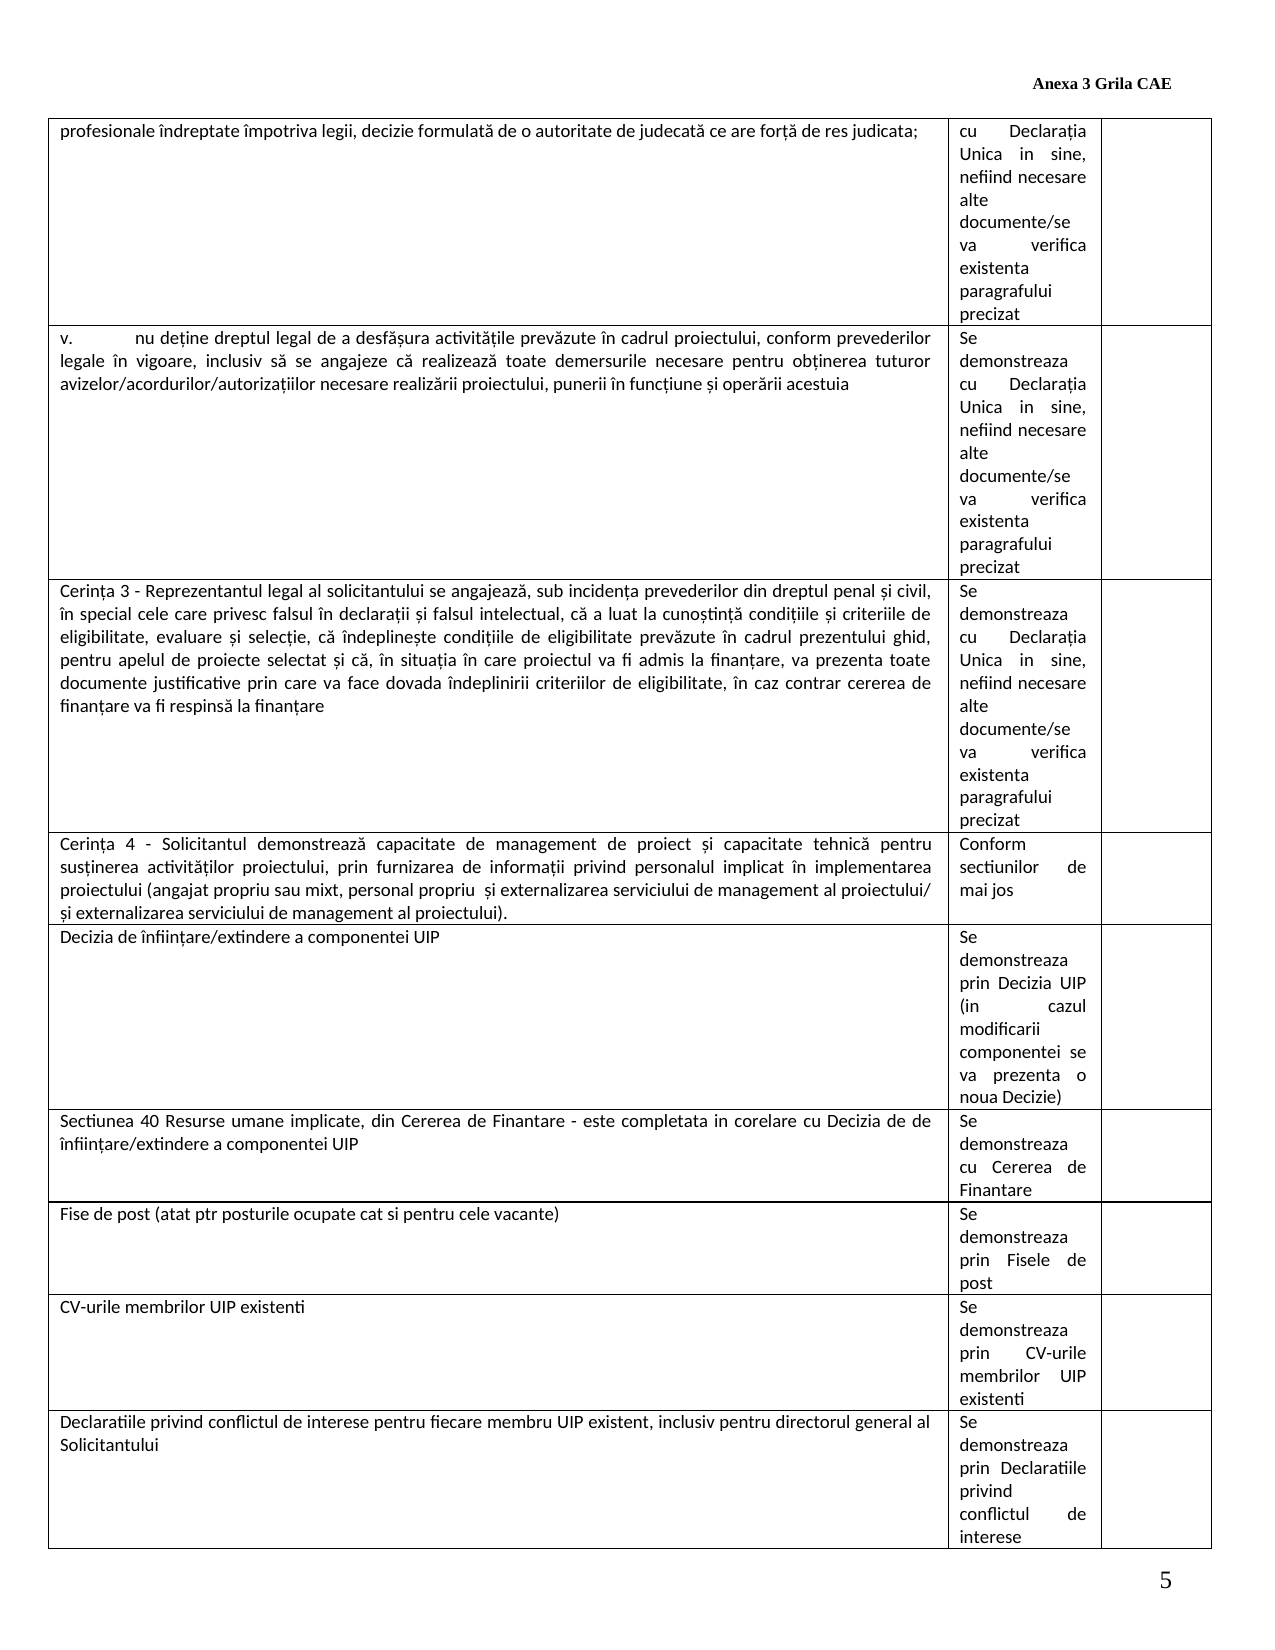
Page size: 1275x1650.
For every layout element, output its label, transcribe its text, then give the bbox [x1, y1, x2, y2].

table_cell Fise de post (atat ptr posturile ocupate cat si pentru cele vacante) [49, 1203, 948, 1294]
table_cell [1102, 119, 1211, 325]
table_cell Cerința 4 - Solicitantul demonstrează capacitate de management de proiect și capacitate tehnică pentru susținerea activităților proiectului, prin furnizarea de informații privind personalul implicat în implementarea proiectului (angajat propriu sau mixt, personal propriu și externalizarea serviciului de management al proiectului/ și externalizarea serviciului de management al proiectului). [49, 833, 948, 924]
table_cell Cerința 3 - Reprezentantul legal al solicitantului se angajează, sub incidența prevederilor din dreptul penal și civil, în special cele care privesc falsul în declarații și falsul intelectual, că a luat la cunoștință condițiile și criteriile de eligibilitate, evaluare și selecție, că îndeplinește condițiile de eligibilitate prevăzute în cadrul prezentului ghid, pentru apelul de proiecte selectat și că, în situația în care proiectul va fi admis la finanțare, va prezenta toate documente justificative prin care va face dovada îndeplinirii criteriilor de eligibilitate, în caz contrar cererea de finanțare va fi respinsă la finanțare [49, 580, 948, 832]
table_cell Decizia de înființare/extindere a componentei UIP [49, 925, 948, 1109]
table_cell [1102, 326, 1211, 578]
table_cell [1102, 1203, 1211, 1294]
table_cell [949, 119, 1101, 325]
table_cell Se demonstreaza prin Declaratiile privind conflictul de interese [949, 1411, 1101, 1548]
table_cell Se demonstreaza prin Decizia UIP (in cazul modificarii componentei se va prezenta o noua Decizie) [949, 925, 1101, 1109]
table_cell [49, 119, 948, 325]
table_cell Se demonstreaza cu Cererea de Finantare [949, 1110, 1101, 1201]
table_cell CV-urile membrilor UIP existenti [49, 1295, 948, 1410]
table_cell Se demonstreaza cu Declarația Unica in sine, nefiind necesare alte documente/se va verifica existenta paragrafului precizat [949, 580, 1101, 832]
table_cell [1102, 1411, 1211, 1548]
table_cell Sectiunea 40 Resurse umane implicate, din Cererea de Finantare - este completata in corelare cu Decizia de de înființare/extindere a componentei UIP [49, 1110, 948, 1201]
table_cell [1102, 580, 1211, 832]
table_cell [1102, 925, 1211, 1109]
table_cell Se demonstreaza cu Declarația Unica in sine, nefiind necesare alte documente/se va verifica existenta paragrafului precizat [949, 326, 1101, 578]
table_cell [1102, 833, 1211, 924]
table_cell [1102, 1110, 1211, 1201]
table_cell Conform sectiunilor de mai jos [949, 833, 1101, 924]
table_cell Se demonstreaza prin Fisele de post [949, 1203, 1101, 1294]
table_cell [1102, 1295, 1211, 1410]
table_cell v. nu deține dreptul legal de a desfășura activitățile prevăzute în cadrul proiectului, conform prevederilor legale în vigoare, inclusiv să se angajeze că realizează toate demersurile necesare pentru obținerea tuturor avizelor/acordurilor/autorizațiilor necesare realizării proiectului, punerii în funcțiune și operării acestuia [49, 326, 948, 578]
table_cell Declaratiile privind conflictul de interese pentru fiecare membru UIP existent, inclusiv pentru directorul general al Solicitantului [49, 1411, 948, 1548]
table_cell Se demonstreaza prin CV-urile membrilor UIP existenti [949, 1295, 1101, 1410]
